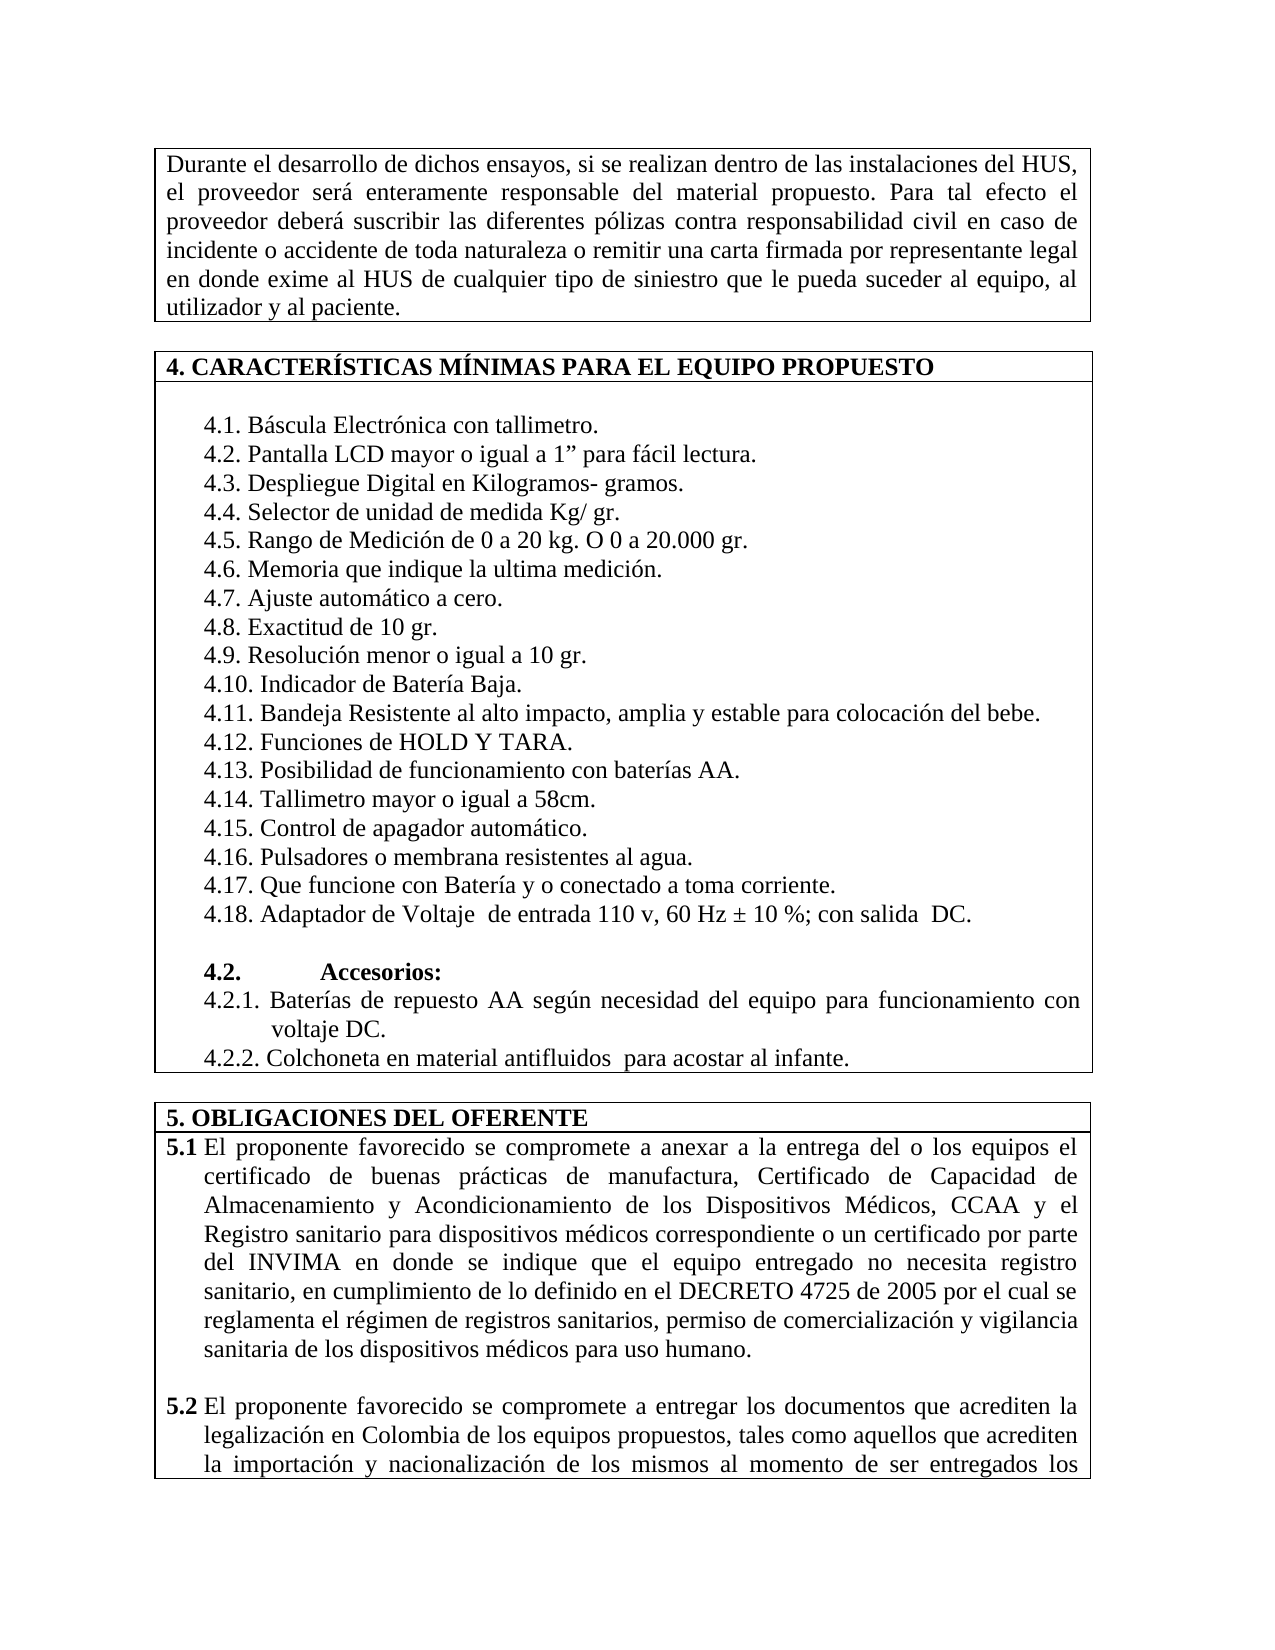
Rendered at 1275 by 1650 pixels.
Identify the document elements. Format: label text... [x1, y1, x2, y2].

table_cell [156, 1133, 1090, 1477]
table_header 5. OBLIGACIONES DEL OFERENTE [156, 1103, 1090, 1131]
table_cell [156, 149, 1090, 321]
table_cell 4.1. Báscula Electrónica con tallimetro. 4.2. Pantalla LCD mayor o igual a para fácil lectura. 4.3. Despliegue Digital en Kilogramos- gramos. 4.4. Selector de unidad de medida Kg/ gr. 4.5. Rango de Medición de . O 20.000 gr. 4.6. Memoria que indique la ultima medición. 4.7. Ajuste automático a cero. 4.8. Exactitud de 10 gr. 4.9. Resolución menor o igual a 10 gr. 4.10. Indicador de Batería Baja. 4.11. Bandeja Resistente al alto impacto, amplia y estable para colocación del bebe. 4.12. Funciones de HOLD Y TARA. 4.13. Posibilidad de funcionamiento con baterías AA. 4.14. Tallimetro mayor o igual a 58cm. 4.15. Control de apagador automático. 4.16. Pulsadores o membrana resistentes al agua. 4.17. Que funcione con Batería y o conectado a toma corriente. 4.18. Adaptador de Voltaje de entrada 110 v, 60 Hz ± 10 %; con salida DC. Accesorios: 4.2.1. Baterías de repuesto AA según necesidad del equipo para funcionamiento con voltaje DC. 4.2.2. Colchoneta en material antifluidos para acostar al infante. [156, 382, 1092, 1072]
table_header 4. CARACTERÍSTICAS MÍNIMAS PARA EL EQUIPO PROPUESTO [156, 352, 1092, 381]
